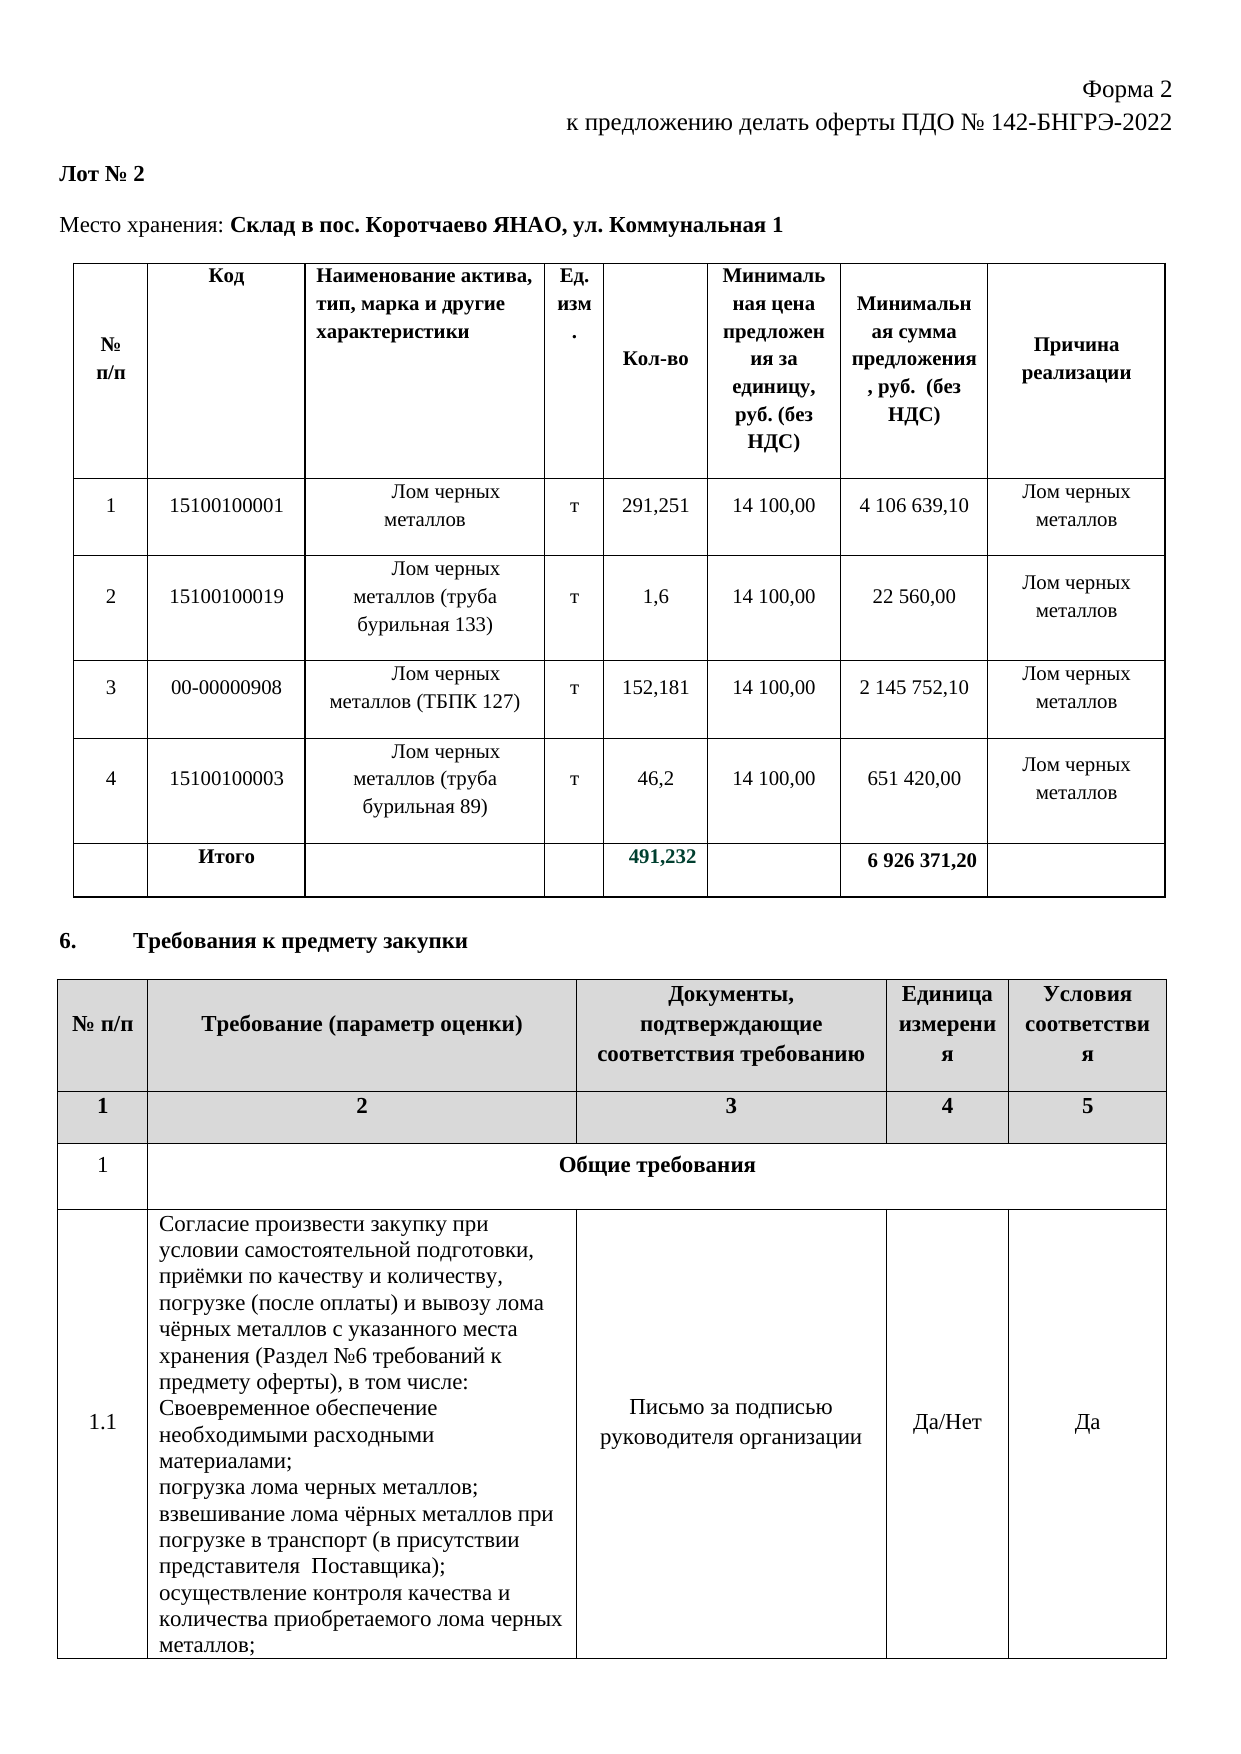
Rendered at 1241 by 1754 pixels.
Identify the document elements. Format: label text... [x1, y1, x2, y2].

table_cell Лом черных металлов [988, 661, 1164, 738]
table_cell 15100100019 [148, 556, 304, 660]
table_cell 14 100,00 [708, 739, 840, 843]
table_cell 14 100,00 [708, 556, 840, 660]
table_cell 14 100,00 [708, 661, 840, 738]
table_cell Согласие произвести закупку при условии самостоятельной подготовки, приёмки по качеству и количеству, погрузке (после оплаты) и вывозу лома чёрных металлов с указанного места хранения (Раздел №6 требований к предмету оферты), в том числе: Своевременное обеспечение необходимыми расходными материалами; погрузка лома черных металлов; взвешивание лома чёрных металлов при погрузке в транспорт (в присутствии представителя Поставщика); осуществление контроля качества и количества приобретаемого лома черных металлов; [148, 1210, 576, 1658]
table_header Ед.изм. [545, 264, 603, 478]
table_cell 14 100,00 [708, 479, 840, 555]
table_cell 15100100003 [148, 739, 304, 843]
table_cell 5 [1009, 1092, 1166, 1143]
table_cell 4 [887, 1092, 1008, 1143]
list Лот № 2 [59, 160, 1217, 187]
table_header Единица измерения [887, 980, 1008, 1091]
table_header № п/п [58, 980, 147, 1091]
table_cell 2 [74, 556, 147, 660]
table_cell Итого [148, 844, 304, 896]
table_cell 1.1 [58, 1210, 147, 1658]
table_cell 3 [74, 661, 147, 738]
table_cell [545, 844, 603, 896]
table_cell 2 145 752,10 [841, 661, 987, 738]
table_cell Лом черных металлов [988, 739, 1164, 843]
table_cell 291,251 [604, 479, 707, 555]
table_header Требование (параметр оценки) [148, 980, 576, 1091]
table_cell 4 106 639,10 [841, 479, 987, 555]
table_cell [988, 844, 1164, 896]
table_cell [708, 844, 840, 896]
table_header Кол-во [604, 264, 707, 478]
table_cell т [545, 556, 603, 660]
table_header Минимальная цена предложения за единицу, руб. (без НДС) [708, 264, 840, 478]
table_header Условия соответствия [1009, 980, 1166, 1091]
table_cell 651 420,00 [841, 739, 987, 843]
table_cell 00-00000908 [148, 661, 304, 738]
table_cell 1,6 [604, 556, 707, 660]
table_cell Лом черных металлов (труба бурильная 133) [306, 556, 544, 660]
table_cell [74, 844, 147, 896]
table_cell Да [1009, 1210, 1166, 1658]
table_cell 4 [74, 739, 147, 843]
table_cell Письмо за подписью руководителя организации [577, 1210, 886, 1658]
table_cell 491,232 [604, 844, 707, 896]
table_cell т [545, 479, 603, 555]
table_header Наименование актива, тип, марка и другие характеристики [306, 264, 544, 478]
table_cell 1 [58, 1092, 147, 1143]
table_cell Лом черных металлов (ТБПК 127) [306, 661, 544, 738]
table_header Причина реализации [988, 264, 1164, 478]
table_cell 1 [58, 1144, 147, 1209]
table_cell 2 [148, 1092, 576, 1143]
table_cell Да/Нет [887, 1210, 1008, 1658]
table_cell Лом черных металлов [988, 556, 1164, 660]
table_cell 6 926 371,20 [841, 844, 987, 896]
table_cell [306, 844, 544, 896]
table_cell Общие требования [148, 1144, 1166, 1209]
table_cell Лом черных металлов [988, 479, 1164, 555]
table_cell 15100100001 [148, 479, 304, 555]
table_cell 1 [74, 479, 147, 555]
table_cell 152,181 [604, 661, 707, 738]
table_cell Лом черных металлов (труба бурильная 89) [306, 739, 544, 843]
table_header Код [148, 264, 304, 478]
table_cell 46,2 [604, 739, 707, 843]
table_cell т [545, 739, 603, 843]
table_header Минимальная сумма предложения, руб. (без НДС) [841, 264, 987, 478]
table_cell т [545, 661, 603, 738]
table_header Документы, подтверждающие соответствия требованию [577, 980, 886, 1091]
table_header № п/п [74, 264, 147, 478]
table_cell 3 [577, 1092, 886, 1143]
list Требования к предмету закупки [59, 928, 1217, 954]
text Место хранения: Склад в пос. Коротчаево ЯНАО, ул. Коммунальная 1 [59, 211, 1196, 238]
table_cell Лом черных металлов [306, 479, 544, 555]
table_cell 22 560,00 [841, 556, 987, 660]
